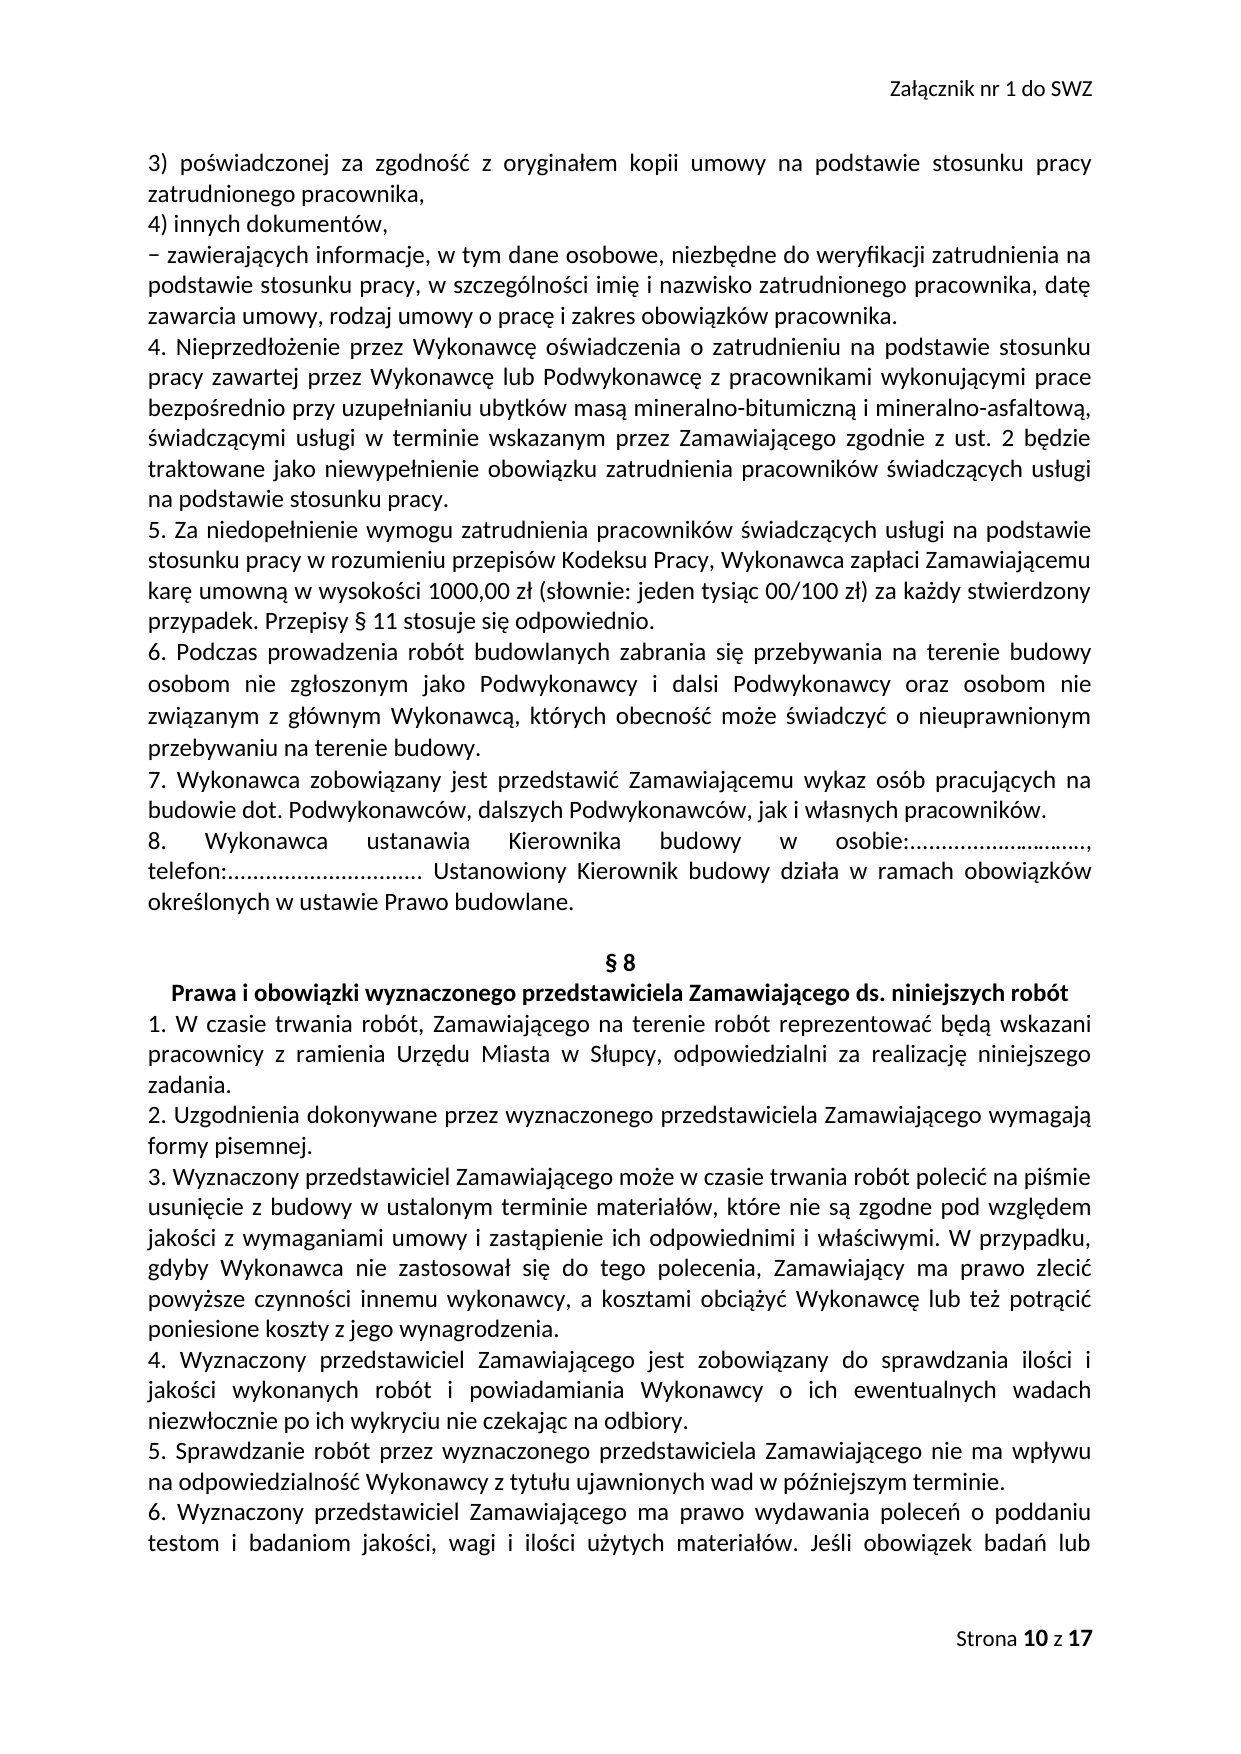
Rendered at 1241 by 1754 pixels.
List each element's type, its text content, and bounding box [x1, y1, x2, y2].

text 4. Nieprzedłożenie przez Wykonawcę oświadczenia o zatrudnieniu na podstawie stosunku pracy zawartej przez Wykonawcę lub Podwykonawcę z pracownikami wykonującymi prace bezpośrednio przy uzupełnianiu ubytków masą mineralno-bitumiczną i mineralno-asfaltową, świadczącymi usługi w terminie wskazanym przez Zamawiającego zgodnie z ust. 2 będzie traktowane jako niewypełnienie obowiązku zatrudnienia pracowników świadczących usługi na podstawie stosunku pracy. [148, 331, 1093, 514]
text 5. Za niedopełnienie wymogu zatrudnienia pracowników świadczących usługi na podstawie stosunku pracy w rozumieniu przepisów Kodeksu Pracy, Wykonawca zapłaci Zamawiającemu karę umowną w wysokości 1000,00 zł (słownie: jeden tysiąc 00/100 zł) za każdy stwierdzony przypadek. Przepisy § 11 stosuje się odpowiednio. [148, 514, 1093, 636]
text 3. Wyznaczony przedstawiciel Zamawiającego może w czasie trwania robót polecić na piśmie usunięcie z budowy w ustalonym terminie materiałów, które nie są zgodne pod względem jakości z wymaganiami umowy i zastąpienie ich odpowiednimi i właściwymi. W przypadku, gdyby Wykonawca nie zastosował się do tego polecenia, Zamawiający ma prawo zlecić powyższe czynności innemu wykonawcy, a kosztami obciążyć Wykonawcę lub też potrącić poniesione koszty z jego wynagrodzenia. [148, 1161, 1093, 1344]
text 3) poświadczonej za zgodność z oryginałem kopii umowy na podstawie stosunku pracy zatrudnionego pracownika, [148, 148, 1093, 209]
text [148, 1496, 1093, 1557]
text 6. Podczas prowadzenia robót budowlanych zabrania się przebywania na terenie budowy osobom nie zgłoszonym jako Podwykonawcy i dalsi Podwykonawcy oraz osobom nie związanym z głównym Wykonawcą, których obecność może świadczyć o nieuprawnionym przebywaniu na terenie budowy. [148, 636, 1093, 762]
text 1. W czasie trwania robót, Zamawiającego na terenie robót reprezentować będą wskazani pracownicy z ramienia Urzędu Miasta w Słupcy, odpowiedzialni za realizację niniejszego zadania. [148, 1008, 1093, 1099]
text 5. Sprawdzanie robót przez wyznaczonego przedstawiciela Zamawiającego nie ma wpływu na odpowiedzialność Wykonawcy z tytułu ujawnionych wad w późniejszym terminie. [148, 1435, 1093, 1496]
text 7. Wykonawca zobowiązany jest przedstawić Zamawiającemu wykaz osób pracujących na budowie dot. Podwykonawców, dalszych Podwykonawców, jak i własnych pracowników. [148, 764, 1093, 825]
text 4) innych dokumentów, [148, 209, 1093, 239]
text 8. Wykonawca ustanawia Kierownika budowy w osobie:...............………….., telefon:............................... Ustanowiony Kierownik budowy działa w ramach obowiązków określonych w ustawie Prawo budowlane. [148, 825, 1093, 916]
text 4. Wyznaczony przedstawiciel Zamawiającego jest zobowiązany do sprawdzania ilości i jakości wykonanych robót i powiadamiania Wykonawcy o ich ewentualnych wadach niezwłocznie po ich wykryciu nie czekając na odbiory. [148, 1344, 1093, 1435]
text Prawa i obowiązki wyznaczonego przedstawiciela Zamawiającego ds. niniejszych robót [148, 977, 1093, 1008]
text − zawierających informacje, w tym dane osobowe, niezbędne do weryfikacji zatrudnienia na podstawie stosunku pracy, w szczególności imię i nazwisko zatrudnionego pracownika, datę zawarcia umowy, rodzaj umowy o pracę i zakres obowiązków pracownika. [148, 239, 1093, 331]
text § 8 [148, 947, 1093, 977]
text 2. Uzgodnienia dokonywane przez wyznaczonego przedstawiciela Zamawiającego wymagają formy pisemnej. [148, 1099, 1093, 1161]
